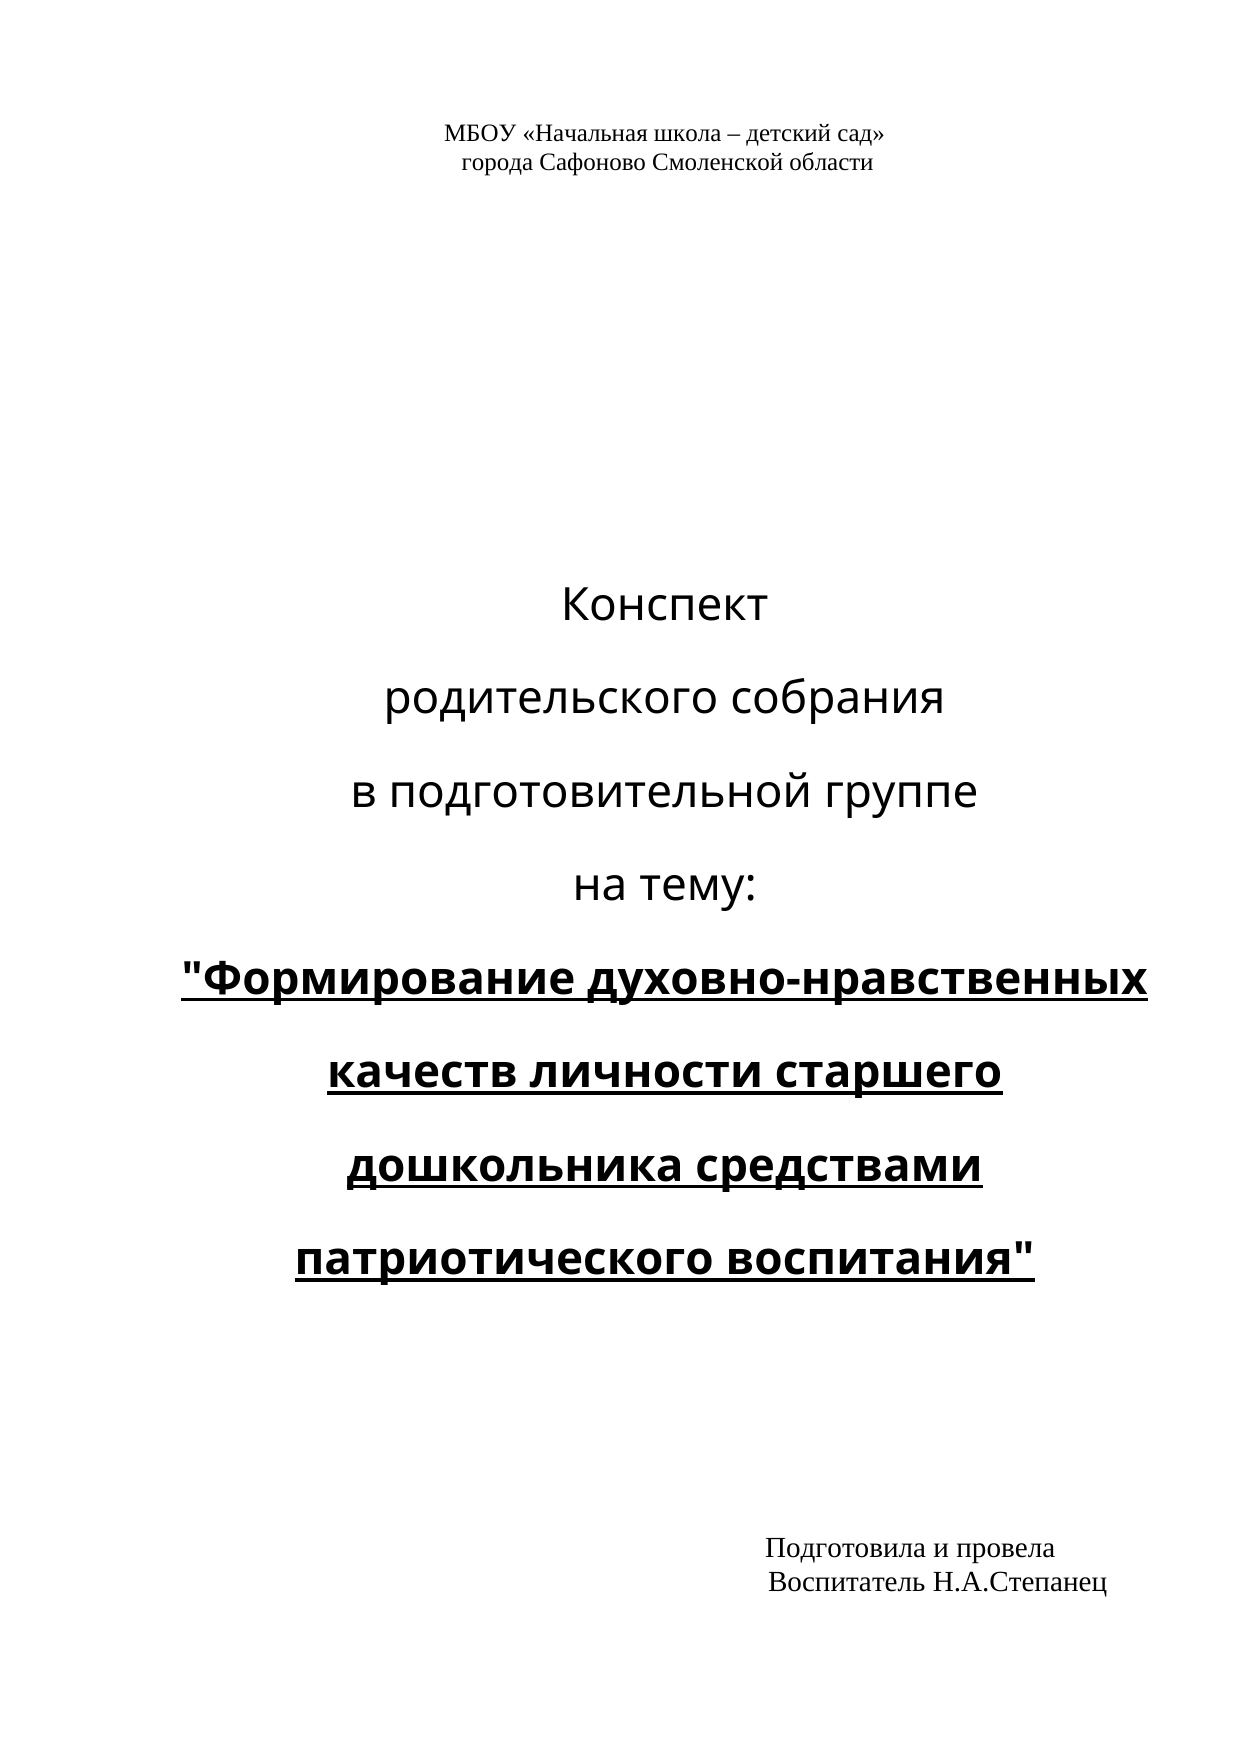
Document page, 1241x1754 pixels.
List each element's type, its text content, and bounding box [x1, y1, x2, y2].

text "Формирование духовно-нравственных качеств личности старшего дошкольника средствами патриотического воспитания" [177, 945, 1152, 1288]
text Конспект [177, 571, 1152, 633]
text родительского собрания [177, 664, 1152, 727]
text Воспитатель Н.А.Степанец [177, 1564, 1152, 1597]
text МБОУ «Начальная школа – детский сад» [177, 118, 1152, 147]
text города Сафоново Смоленской области [177, 147, 1152, 176]
text в подготовительной группе [177, 758, 1152, 821]
text на тему: [177, 852, 1152, 914]
text Подготовила и провела [177, 1530, 1152, 1564]
